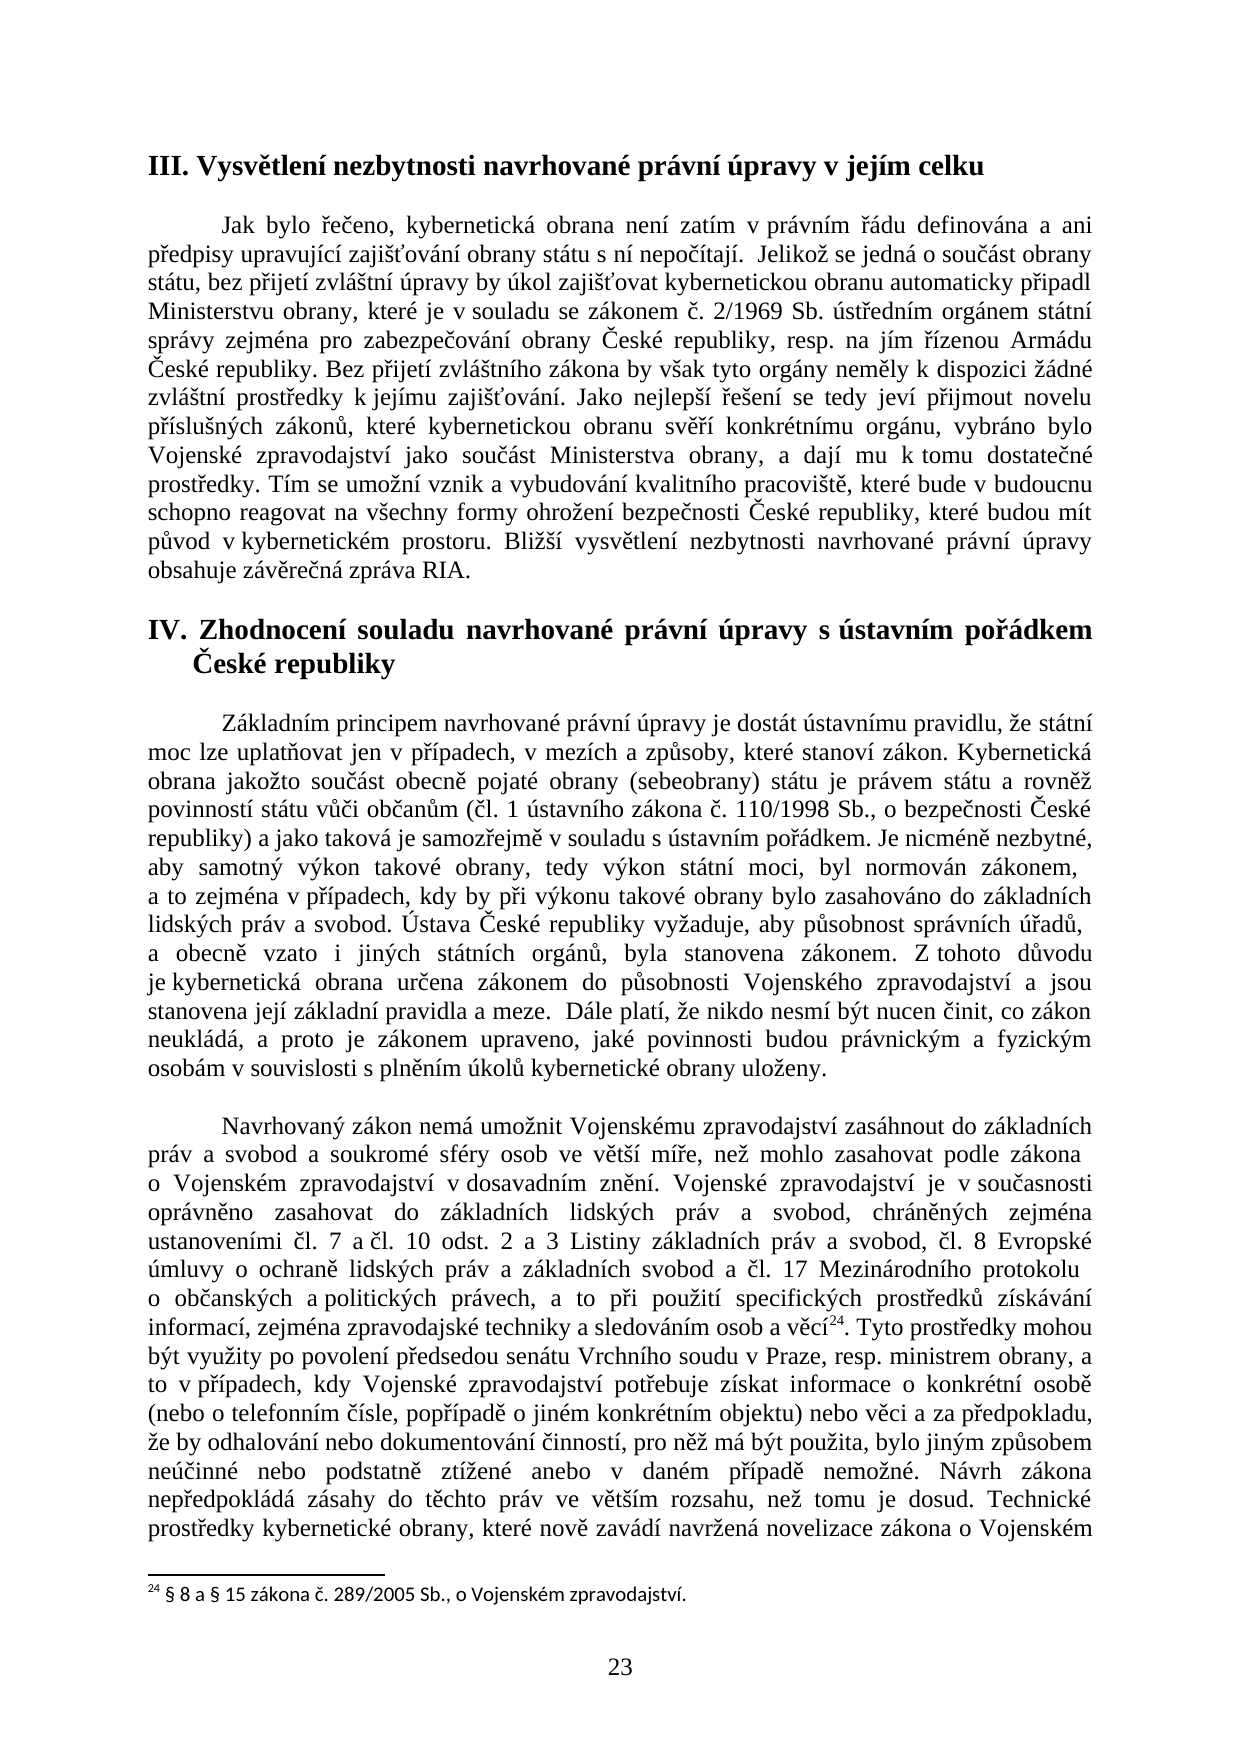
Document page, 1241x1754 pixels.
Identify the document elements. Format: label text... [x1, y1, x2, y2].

text Základním principem navrhované právní úpravy je dostát ústavnímu pravidlu, že státní moc lze uplatňovat jen v případech, v mezích a způsoby, které stanoví zákon. Kybernetická obrana jakožto součást obecně pojaté obrany (sebeobrany) státu je právem státu a rovněž povinností státu vůči občanům (čl. 1 ústavního zákona č. 110/1998 Sb., o bezpečnosti České republiky) a jako taková je samozřejmě v souladu s ústavním pořádkem. Je nicméně nezbytné, aby samotný výkon takové obrany, tedy výkon státní moci, byl normován zákonem, a to zejména v případech, kdy by při výkonu takové obrany bylo zasahováno do základních lidských práv a svobod. Ústava České republiky vyžaduje, aby působnost správních úřadů, a obecně vzato i jiných státních orgánů, byla stanovena zákonem. Z tohoto důvodu je kybernetická obrana určena zákonem do působnosti Vojenského zpravodajství a jsou stanovena její základní pravidla a meze. Dále platí, že nikdo nesmí být nucen činit, co zákon neukládá, a proto je zákonem upraveno, jaké povinnosti budou právnickým a fyzickým osobám v souvislosti s plněním úkolů kybernetické obrany uloženy. [148, 708, 1093, 1082]
text Jak bylo řečeno, kybernetická obrana není zatím v právním řádu definována a ani předpisy upravující zajišťování obrany státu s ní nepočítají. Jelikož se jedná o součást obrany státu, bez přijetí zvláštní úpravy by úkol zajišťovat kybernetickou obranu automaticky připadl Ministerstvu obrany, které je v souladu se zákonem č. 2/1969 Sb. ústředním orgánem státní správy zejména pro zabezpečování obrany České republiky, resp. na jím řízenou Armádu České republiky. Bez přijetí zvláštního zákona by však tyto orgány neměly k dispozici žádné zvláštní prostředky k jejímu zajišťování. Jako nejlepší řešení se tedy jeví přijmout novelu příslušných zákonů, které kybernetickou obranu svěří konkrétnímu orgánu, vybráno bylo Vojenské zpravodajství jako součást Ministerstva obrany, a dají mu k tomu dostatečné prostředky. Tím se umožní vznik a vybudování kvalitního pracoviště, které bude v budoucnu schopno reagovat na všechny formy ohrožení bezpečnosti České republiky, které budou mít původ v kybernetickém prostoru. Bližší vysvětlení nezbytnosti navrhované právní úpravy obsahuje závěrečná zpráva RIA. [148, 210, 1093, 584]
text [148, 1111, 1093, 1542]
subtitle III. Vysvětlení nezbytnosti navrhované právní úpravy v jejím celku [148, 148, 1093, 181]
subtitle IV. Zhodnocení souladu navrhované právní úpravy s ústavním pořádkem České republiky [148, 612, 1093, 679]
